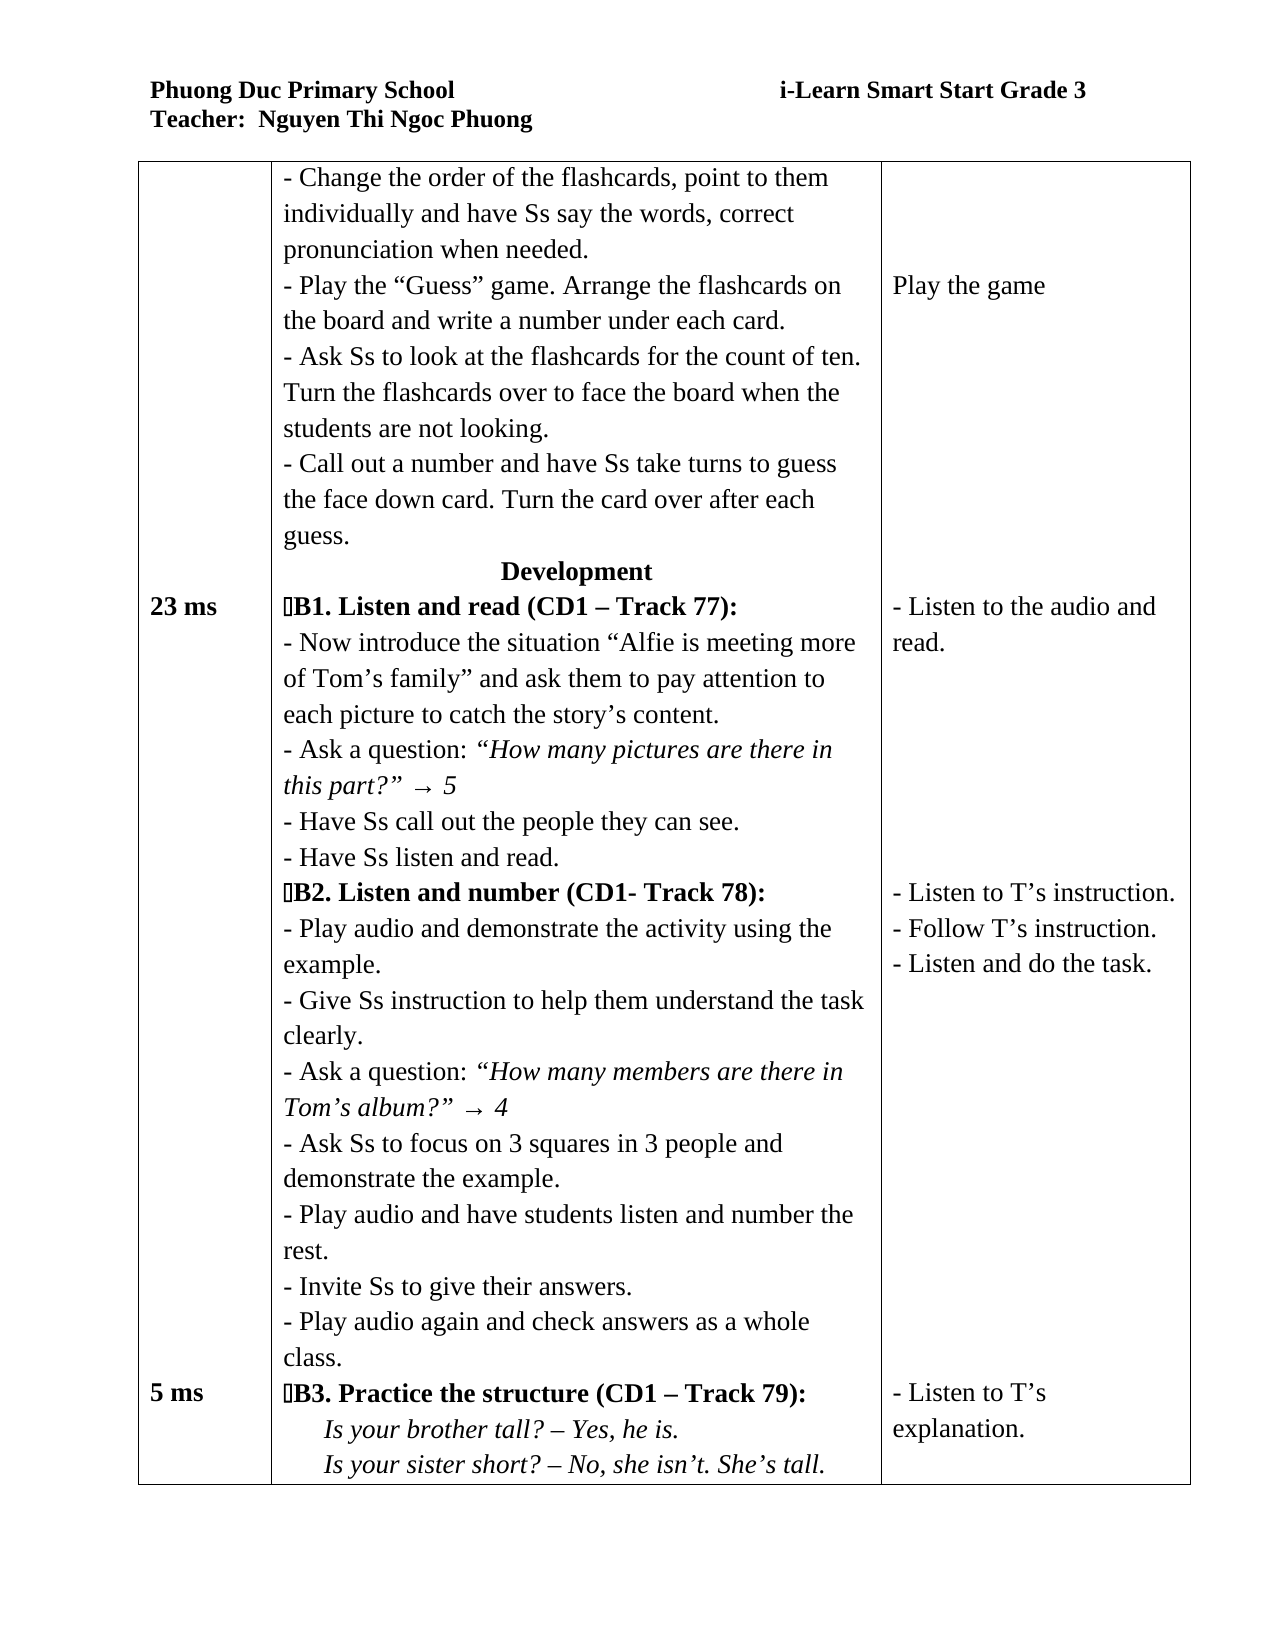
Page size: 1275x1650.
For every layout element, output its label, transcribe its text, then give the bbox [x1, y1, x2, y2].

table_cell 7 ms 23 ms 5 ms [139, 162, 271, 1483]
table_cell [882, 162, 1190, 1483]
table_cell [272, 162, 881, 1483]
